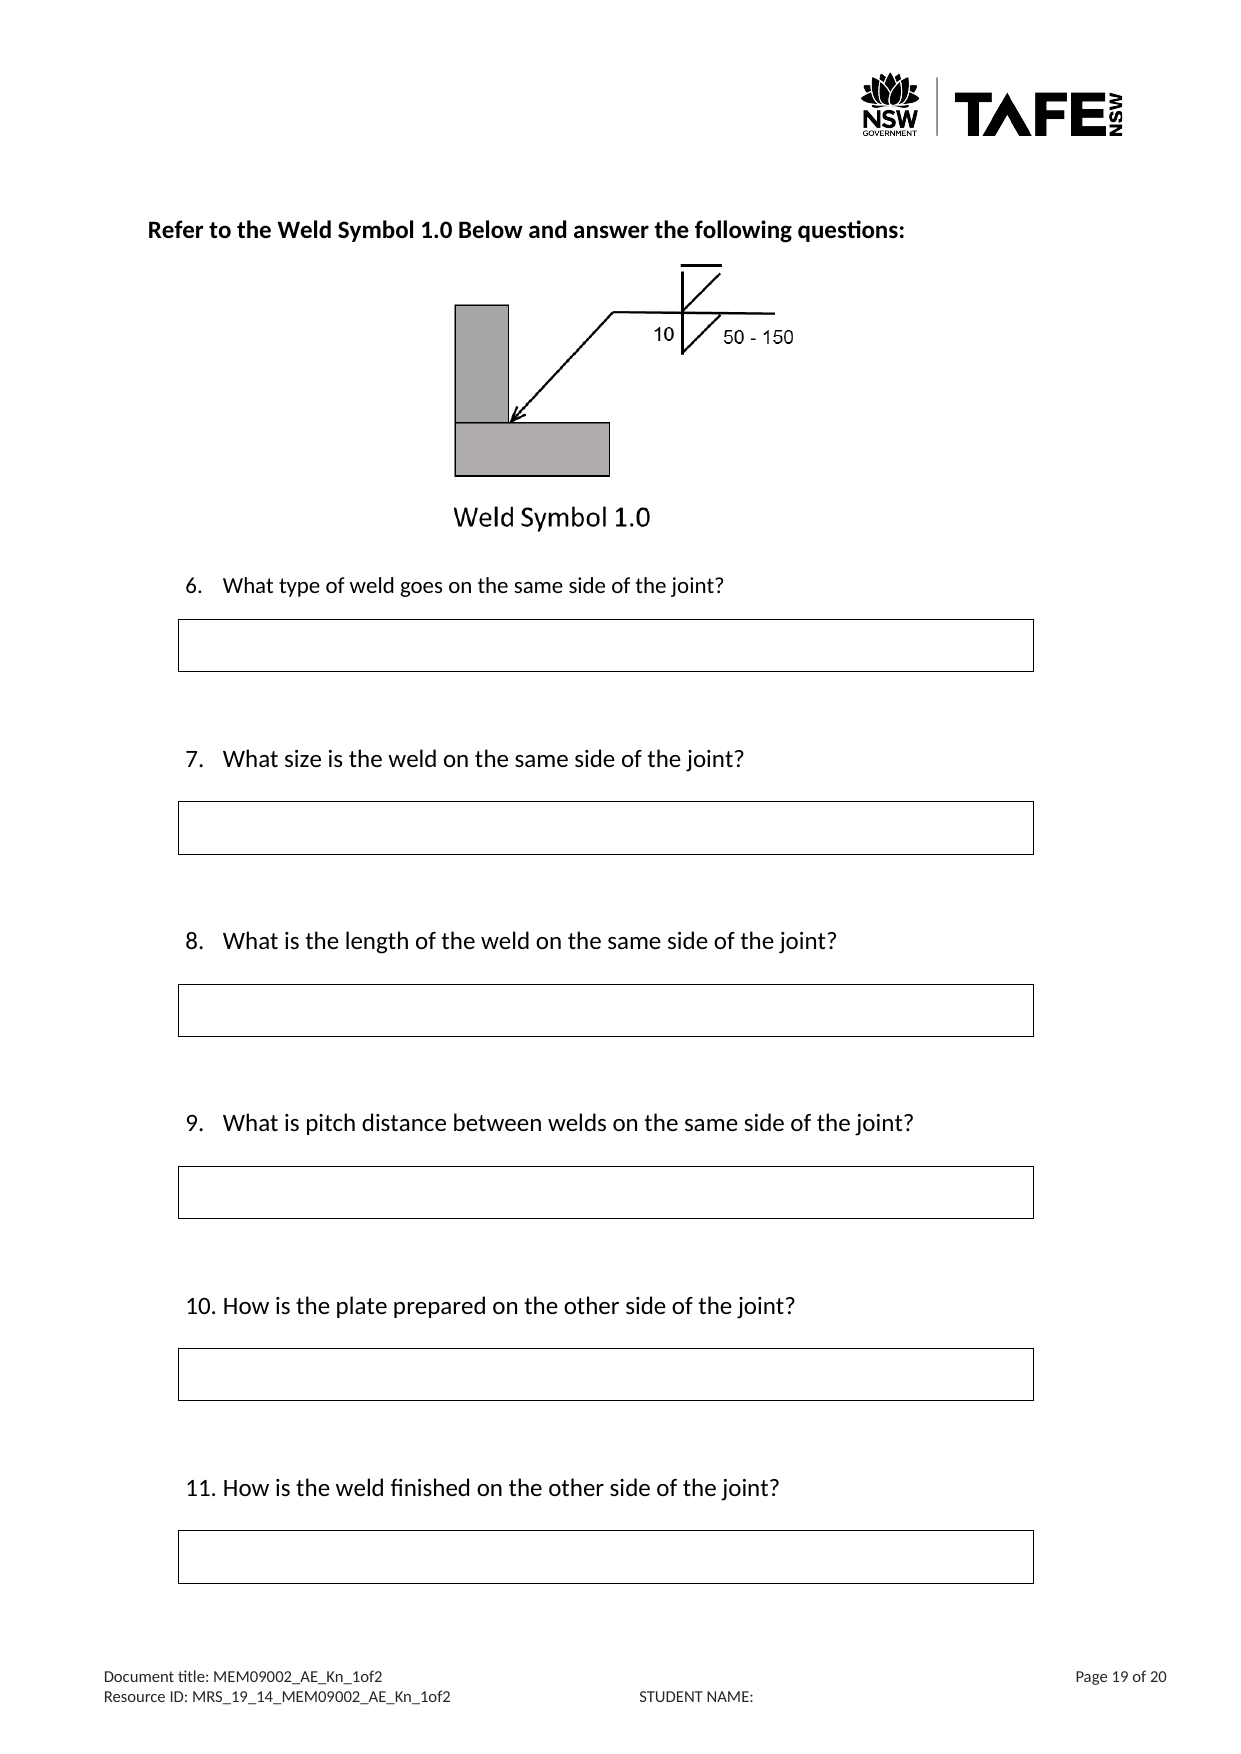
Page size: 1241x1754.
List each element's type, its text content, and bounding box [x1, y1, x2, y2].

list How is the weld finished on the other side of the joint? [185, 1472, 1092, 1503]
picture [435, 264, 806, 552]
list What is pitch distance between welds on the same side of the joint? [185, 1108, 1092, 1138]
list What size is the weld on the same side of the joint? [185, 743, 1092, 773]
table_header [179, 1349, 1033, 1400]
table_header [179, 1167, 1033, 1218]
table_header [179, 802, 1033, 853]
list How is the plate prepared on the other side of the joint? [185, 1290, 1092, 1320]
list What type of weld goes on the same side of the joint? [185, 571, 1092, 599]
table_header [179, 620, 1033, 671]
picture [861, 71, 1123, 137]
list What is the length of the weld on the same side of the joint? [185, 925, 1092, 956]
text Refer to the Weld Symbol 1.0 Below and answer the following questions: [148, 214, 1092, 244]
table_header [179, 985, 1033, 1036]
table_header [179, 1531, 1033, 1583]
